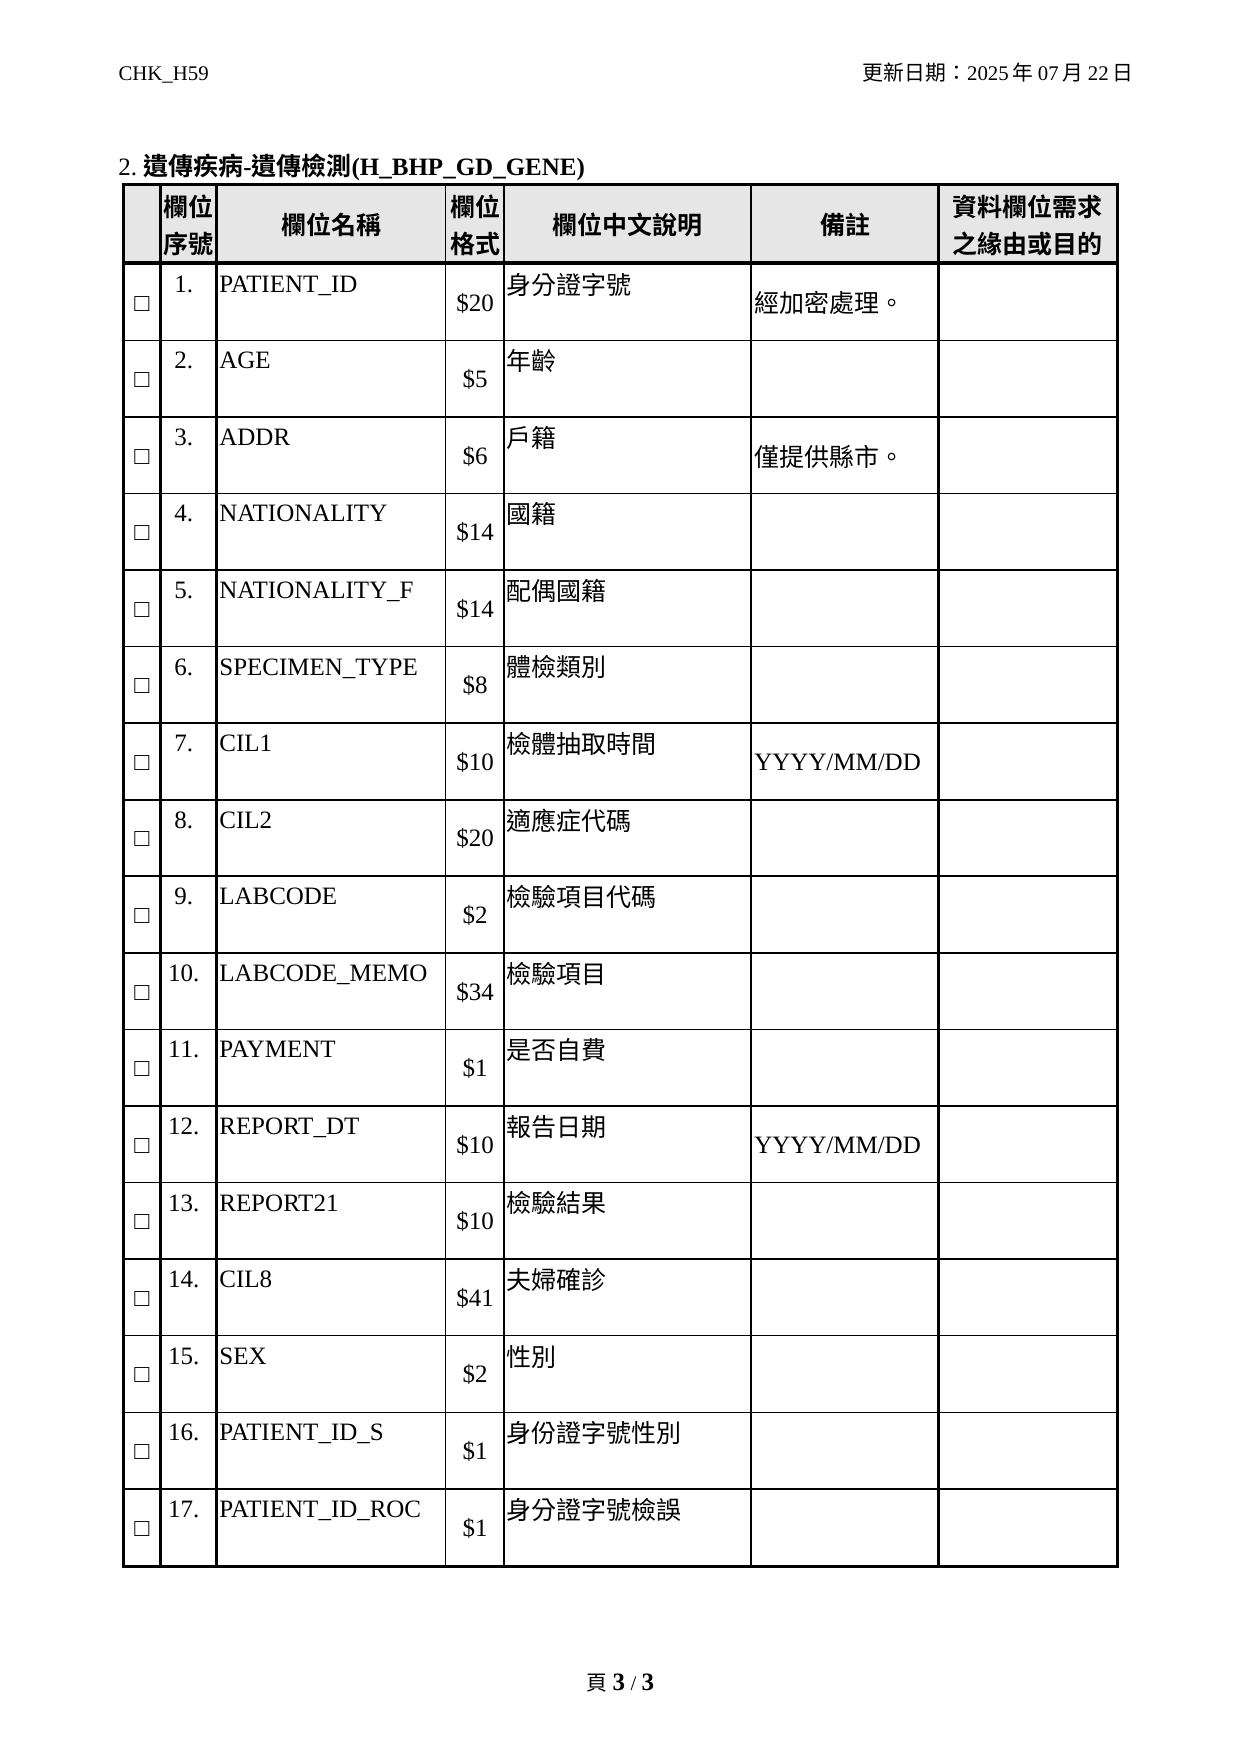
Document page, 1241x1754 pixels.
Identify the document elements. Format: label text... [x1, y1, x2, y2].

table_cell [162, 1336, 215, 1411]
table_cell [752, 1030, 937, 1105]
table_cell CIL8 [218, 1260, 445, 1335]
table_cell $10 [446, 1183, 503, 1258]
table_cell [162, 1490, 215, 1564]
table_cell PATIENT_ID_S [218, 1413, 445, 1488]
table_cell $14 [446, 571, 503, 646]
table_cell $2 [446, 1336, 503, 1411]
table_cell PATIENT_ID [218, 265, 445, 339]
table_cell □ [125, 265, 159, 339]
table_cell [752, 1260, 937, 1335]
table_cell 性別 [505, 1336, 750, 1411]
table_cell □ [125, 1413, 159, 1488]
table_cell YYYY/MM/DD [752, 724, 937, 799]
table_cell $10 [446, 724, 503, 799]
table_cell [752, 954, 937, 1028]
table_cell 身分證字號 [505, 265, 750, 339]
table_cell $14 [446, 494, 503, 569]
table_header 欄位名稱 [218, 186, 445, 261]
table_cell □ [125, 877, 159, 952]
table_cell □ [125, 1260, 159, 1335]
table_cell [752, 494, 937, 569]
table_cell □ [125, 1490, 159, 1564]
table_cell □ [125, 647, 159, 722]
table_cell [752, 877, 937, 952]
table_cell $2 [446, 877, 503, 952]
table_cell $20 [446, 801, 503, 875]
table_header 欄位中文說明 [505, 186, 750, 261]
table_cell 身份證字號性別 [505, 1413, 750, 1488]
table_cell [940, 1030, 1116, 1105]
table_cell [162, 1413, 215, 1488]
table_cell [940, 494, 1116, 569]
table_cell SPECIMEN_TYPE [218, 647, 445, 722]
table_cell 戶籍 [505, 418, 750, 493]
table_cell [162, 1107, 215, 1182]
table_cell [752, 1183, 937, 1258]
table_cell [162, 1260, 215, 1335]
table_header 備註 [752, 186, 937, 261]
table_cell □ [125, 801, 159, 875]
table_cell [162, 341, 215, 416]
table_cell $41 [446, 1260, 503, 1335]
table_cell [162, 954, 215, 1028]
table_cell REPORT21 [218, 1183, 445, 1258]
table_cell PAYMENT [218, 1030, 445, 1105]
table_cell □ [125, 341, 159, 416]
table_cell 夫婦確診 [505, 1260, 750, 1335]
table_cell [940, 418, 1116, 493]
table_cell [940, 1490, 1116, 1564]
table_cell [940, 1336, 1116, 1411]
table_cell YYYY/MM/DD [752, 1107, 937, 1182]
table_cell [940, 724, 1116, 799]
table_cell LABCODE [218, 877, 445, 952]
table_cell [940, 1183, 1116, 1258]
table_cell [752, 1413, 937, 1488]
table_cell [752, 1336, 937, 1411]
table_cell □ [125, 954, 159, 1028]
table_cell 經加密處理。 [752, 265, 937, 339]
table_cell 體檢類別 [505, 647, 750, 722]
table_cell [752, 341, 937, 416]
table_cell 檢體抽取時間 [505, 724, 750, 799]
table_cell [940, 571, 1116, 646]
table_cell [162, 877, 215, 952]
table_cell SEX [218, 1336, 445, 1411]
table_cell $34 [446, 954, 503, 1028]
table_cell NATIONALITY [218, 494, 445, 569]
table_cell [162, 494, 215, 569]
table_header 資料欄位需求之緣由或目的 [940, 186, 1116, 261]
table_cell 身分證字號檢誤 [505, 1490, 750, 1564]
table_cell [752, 801, 937, 875]
table_cell 報告日期 [505, 1107, 750, 1182]
table_cell [752, 647, 937, 722]
text 2. 遺傳疾病-遺傳檢測(H_BHP_GD_GENE) [118, 146, 1122, 183]
table_cell [162, 647, 215, 722]
table_cell 是否自費 [505, 1030, 750, 1105]
table_cell NATIONALITY_F [218, 571, 445, 646]
table_cell [162, 418, 215, 493]
table_cell $10 [446, 1107, 503, 1182]
table_header 欄位 序號 [162, 186, 215, 261]
table_cell [162, 1183, 215, 1258]
table_cell REPORT_DT [218, 1107, 445, 1182]
table_cell □ [125, 1183, 159, 1258]
table_cell □ [125, 418, 159, 493]
table_cell [940, 1260, 1116, 1335]
table_cell □ [125, 1107, 159, 1182]
table_cell □ [125, 494, 159, 569]
table_cell LABCODE_MEMO [218, 954, 445, 1028]
table_cell $8 [446, 647, 503, 722]
table_cell □ [125, 571, 159, 646]
table_cell 配偶國籍 [505, 571, 750, 646]
table_cell [940, 647, 1116, 722]
table_cell 檢驗項目 [505, 954, 750, 1028]
table_cell CIL1 [218, 724, 445, 799]
table_cell $1 [446, 1490, 503, 1564]
table_cell $5 [446, 341, 503, 416]
table_cell PATIENT_ID_ROC [218, 1490, 445, 1564]
table_cell [162, 801, 215, 875]
table_cell [162, 571, 215, 646]
table_cell 年齡 [505, 341, 750, 416]
table_cell [162, 1030, 215, 1105]
table_cell [940, 265, 1116, 339]
table_cell [940, 1107, 1116, 1182]
table_cell 僅提供縣市。 [752, 418, 937, 493]
table_cell [162, 724, 215, 799]
table_cell $20 [446, 265, 503, 339]
table_cell $1 [446, 1030, 503, 1105]
table_cell 國籍 [505, 494, 750, 569]
table_cell 檢驗結果 [505, 1183, 750, 1258]
table_cell 檢驗項目代碼 [505, 877, 750, 952]
table_cell [940, 1413, 1116, 1488]
table_cell 適應症代碼 [505, 801, 750, 875]
table_cell [752, 1490, 937, 1564]
table_cell $1 [446, 1413, 503, 1488]
table_cell [940, 954, 1116, 1028]
table_cell [940, 801, 1116, 875]
table_cell CIL2 [218, 801, 445, 875]
table_cell □ [125, 1030, 159, 1105]
table_cell [752, 571, 937, 646]
table_cell [162, 265, 215, 339]
table_cell [940, 341, 1116, 416]
table_cell [940, 877, 1116, 952]
table_cell □ [125, 1336, 159, 1411]
table_header 欄位格式 [446, 186, 503, 261]
table_cell $6 [446, 418, 503, 493]
table_cell AGE [218, 341, 445, 416]
table_cell ADDR [218, 418, 445, 493]
table_header [125, 186, 159, 261]
table_cell □ [125, 724, 159, 799]
